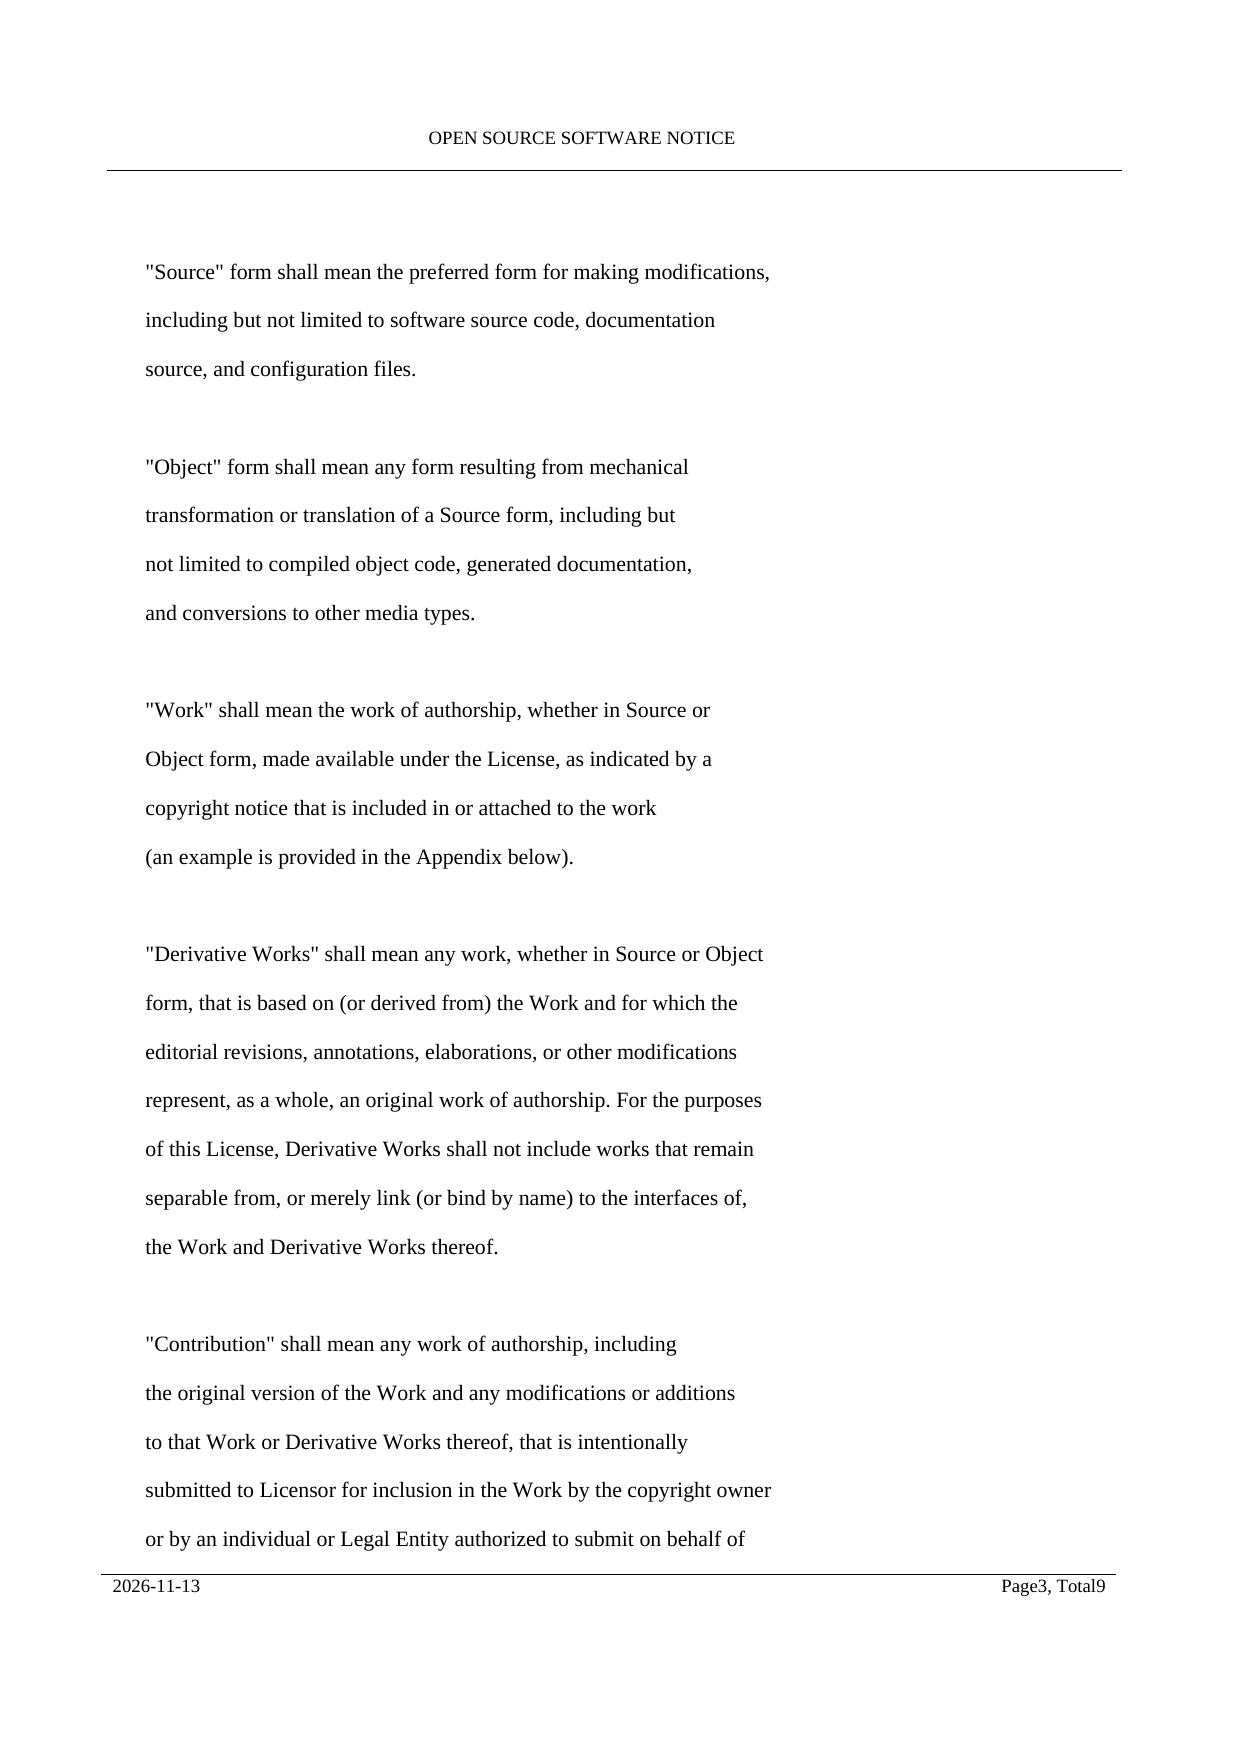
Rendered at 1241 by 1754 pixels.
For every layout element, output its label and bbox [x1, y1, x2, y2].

text [112, 206, 1128, 1555]
